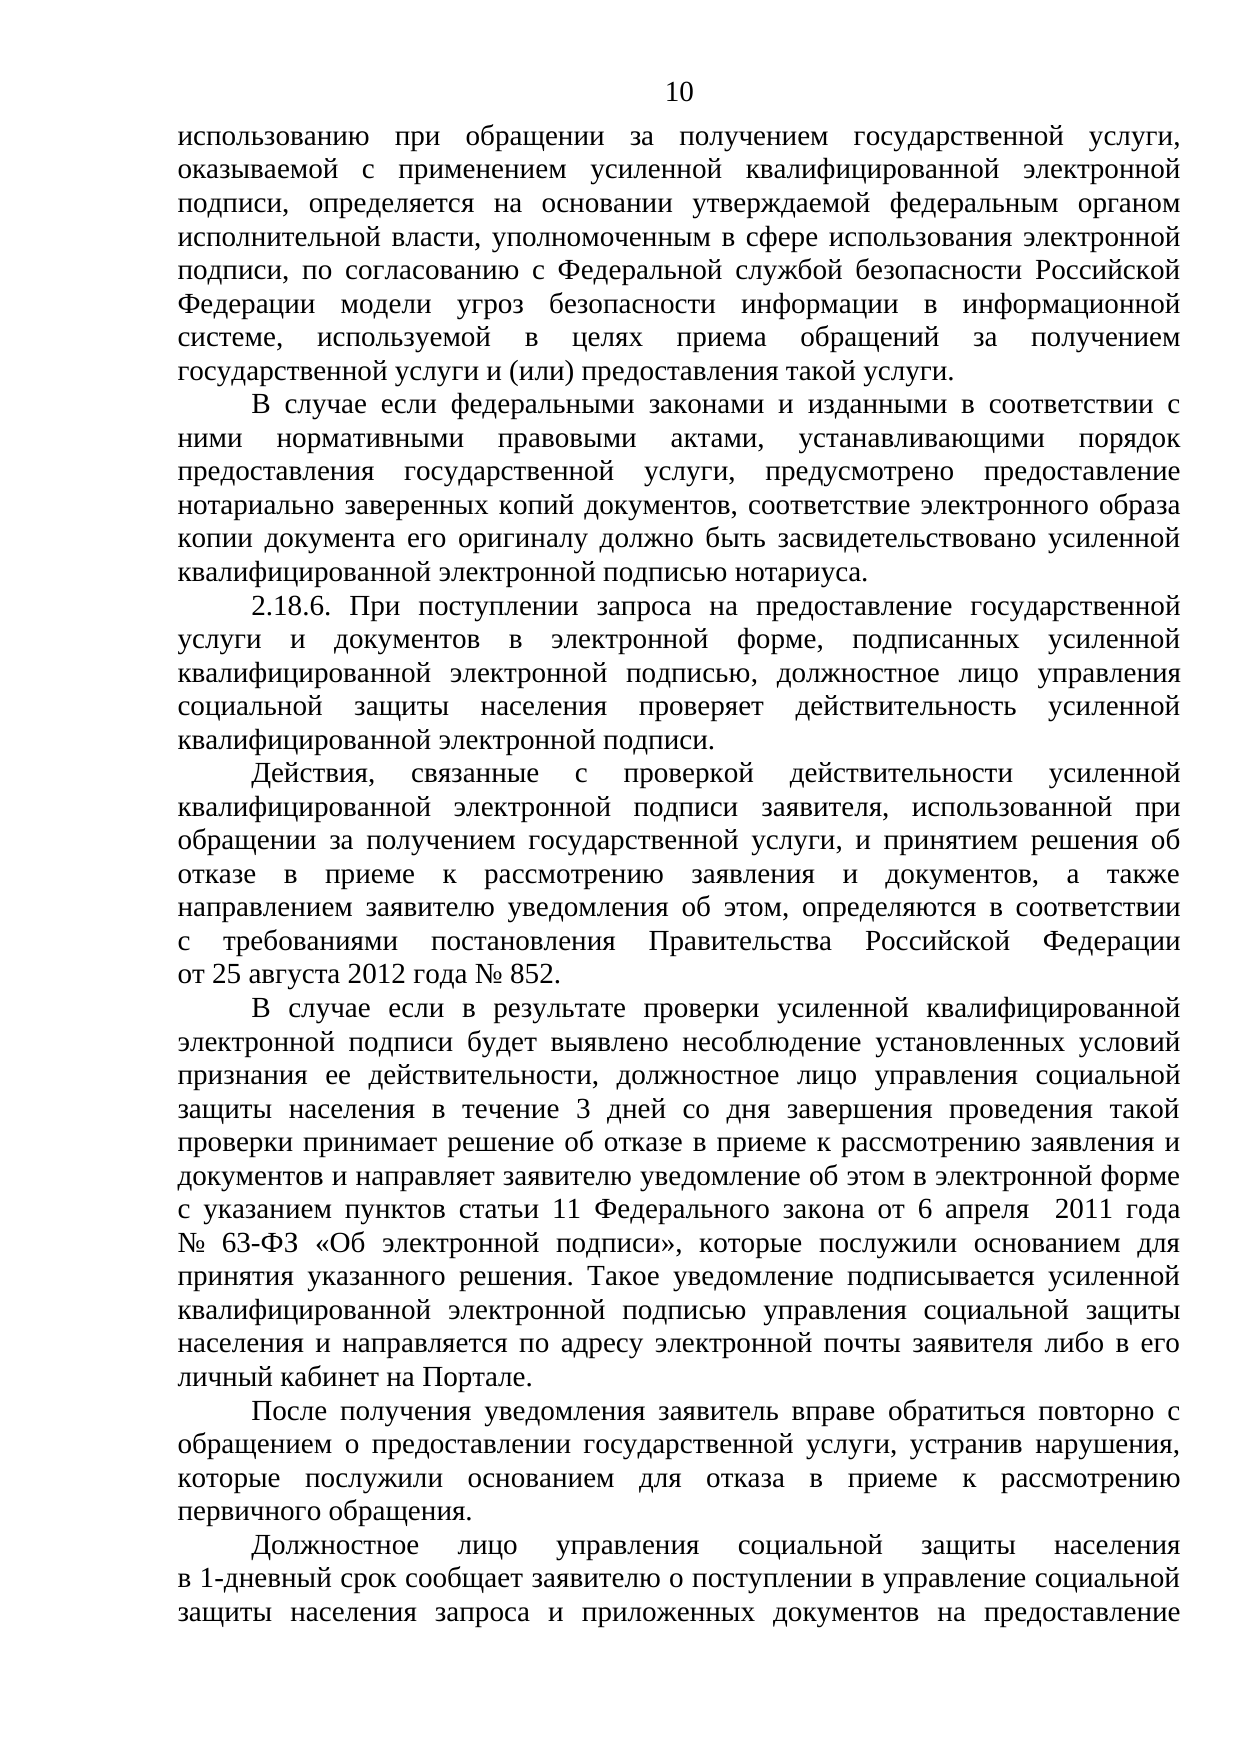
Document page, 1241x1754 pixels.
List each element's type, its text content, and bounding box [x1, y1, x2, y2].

text 2.18.6. При поступлении запроса на предоставление государственной услуги и документов в электронной форме, подписанных усиленной квалифицированной электронной подписью, должностное лицо управления социальной защиты населения проверяет действительность усиленной квалифицированной электронной подписи. [177, 588, 1181, 755]
text Действия, связанные с проверкой действительности усиленной квалифицированной электронной подписи заявителя, использованной при обращении за получением государственной услуги, и принятием решения об отказе в приеме к рассмотрению заявления и документов, а также направлением заявителю уведомления об этом, определяются в соответствии с требованиями постановления Правительства Российской Федерации от 25 августа 2012 года № 852. [177, 755, 1181, 990]
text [177, 1527, 1181, 1627]
text В случае если в результате проверки усиленной квалифицированной электронной подписи будет выявлено несоблюдение установленных условий признания ее действительности, должностное лицо управления социальной защиты населения в течение 3 дней со дня завершения проведения такой проверки принимает решение об отказе в приеме к рассмотрению заявления и документов и направляет заявителю уведомление об этом в электронной форме с указанием пунктов статьи 11 Федерального закона от 6 апреля 2011 года № 63-ФЗ «Об электронной подписи», которые послужили основанием для принятия указанного решения. Такое уведомление подписывается усиленной квалифицированной электронной подписью управления социальной защиты населения и направляется по адресу электронной почты заявителя либо в его личный кабинет на Портале. [177, 990, 1181, 1393]
text После получения уведомления заявитель вправе обратиться повторно с обращением о предоставлении государственной услуги, устранив нарушения, которые послужили основанием для отказа в приеме к рассмотрению первичного обращения. [177, 1393, 1181, 1527]
text В случае если федеральными законами и изданными в соответствии с ними нормативными правовыми актами, устанавливающими порядок предоставления государственной услуги, предусмотрено предоставление нотариально заверенных копий документов, соответствие электронного образа копии документа его оригиналу должно быть засвидетельствовано усиленной квалифицированной электронной подписью нотариуса. [177, 386, 1181, 588]
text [177, 118, 1181, 386]
